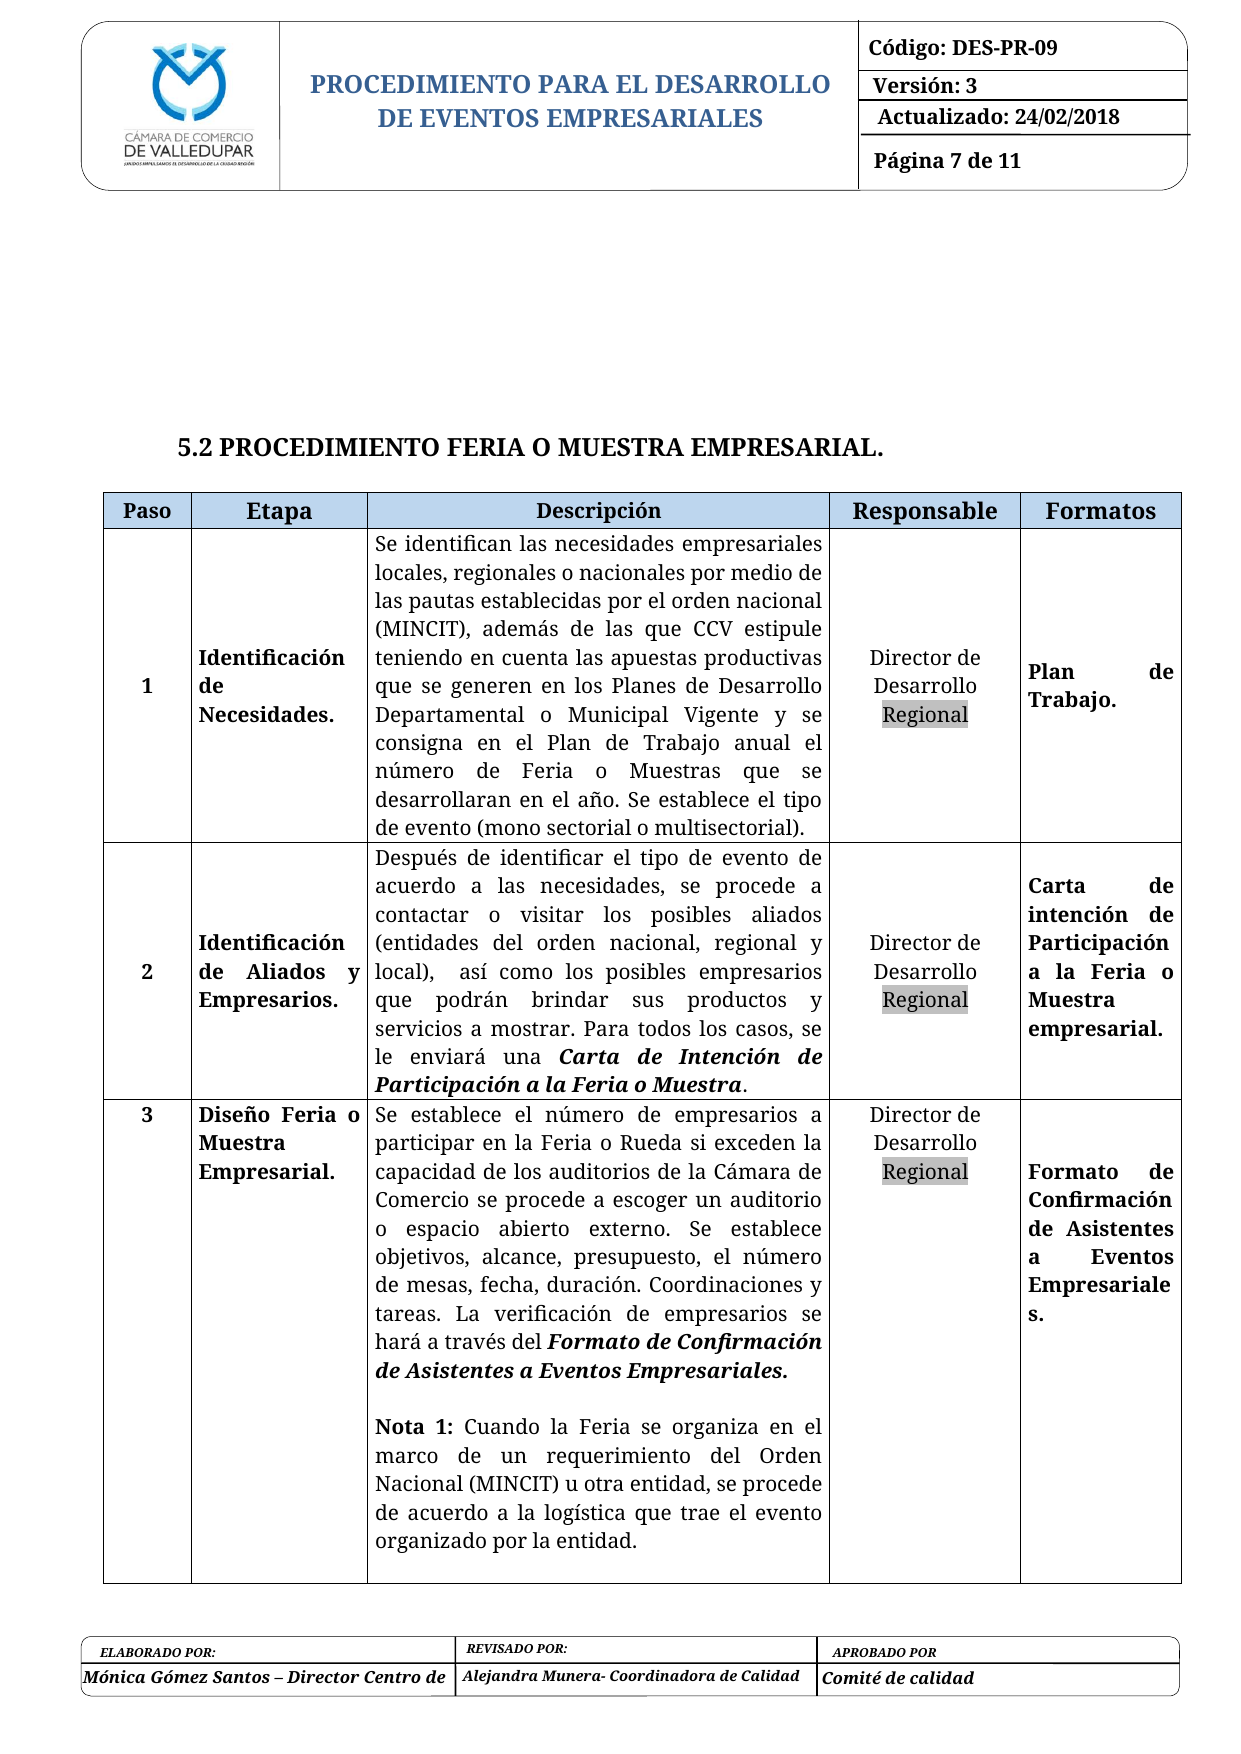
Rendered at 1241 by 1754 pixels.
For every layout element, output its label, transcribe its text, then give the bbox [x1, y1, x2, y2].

table_cell Identificación de Necesidades. [192, 529, 367, 842]
picture [123, 43, 255, 166]
table_header Formatos [1021, 493, 1181, 528]
table_cell Plan de Trabajo. [1021, 529, 1181, 842]
table_cell Director de Desarrollo Regional [830, 529, 1020, 842]
table_cell Carta de intención de Participación a la Feria o Muestra empresarial. [1021, 843, 1181, 1099]
table_header Responsable [830, 493, 1020, 528]
table_cell Se identifican las necesidades empresariales locales, regionales o nacionales por medio de las pautas establecidas por el orden nacional (MINCIT), además de las que CCV estipule teniendo en cuenta las apuestas productivas que se generen en los Planes de Desarrollo Departamental o Municipal Vigente y se consigna en el Plan de Trabajo anual el número de Feria o Muestras que se desarrollaran en el año. Se establece el tipo de evento (mono sectorial o multisectorial). [368, 529, 829, 842]
table_cell Identificación de Aliados y Empresarios. [192, 843, 367, 1099]
table_cell 2 [104, 843, 191, 1099]
table_header Etapa [192, 493, 367, 528]
table_cell Director de Desarrollo Regional [830, 843, 1020, 1099]
table_cell Diseño Feria o Muestra Empresarial. [192, 1100, 367, 1583]
table_header Descripción [368, 493, 829, 528]
table_cell Director de Desarrollo Regional [830, 1100, 1020, 1583]
text 5.2 PROCEDIMIENTO FERIA O MUESTRA EMPRESARIAL. [177, 430, 1063, 464]
table_cell 1 [104, 529, 191, 842]
table_cell 3 [104, 1100, 191, 1583]
table_cell Después de identificar el tipo de evento de acuerdo a las necesidades, se procede a contactar o visitar los posibles aliados (entidades del orden nacional, regional y local), así como los posibles empresarios que podrán brindar sus productos y servicios a mostrar. Para todos los casos, se le enviará una Carta de Intención de Participación a la Feria o Muestra. [368, 843, 829, 1099]
table_header Paso [104, 493, 191, 528]
table_cell Formato de Confirmación de Asistentes a Eventos Empresariales. [1021, 1100, 1181, 1583]
